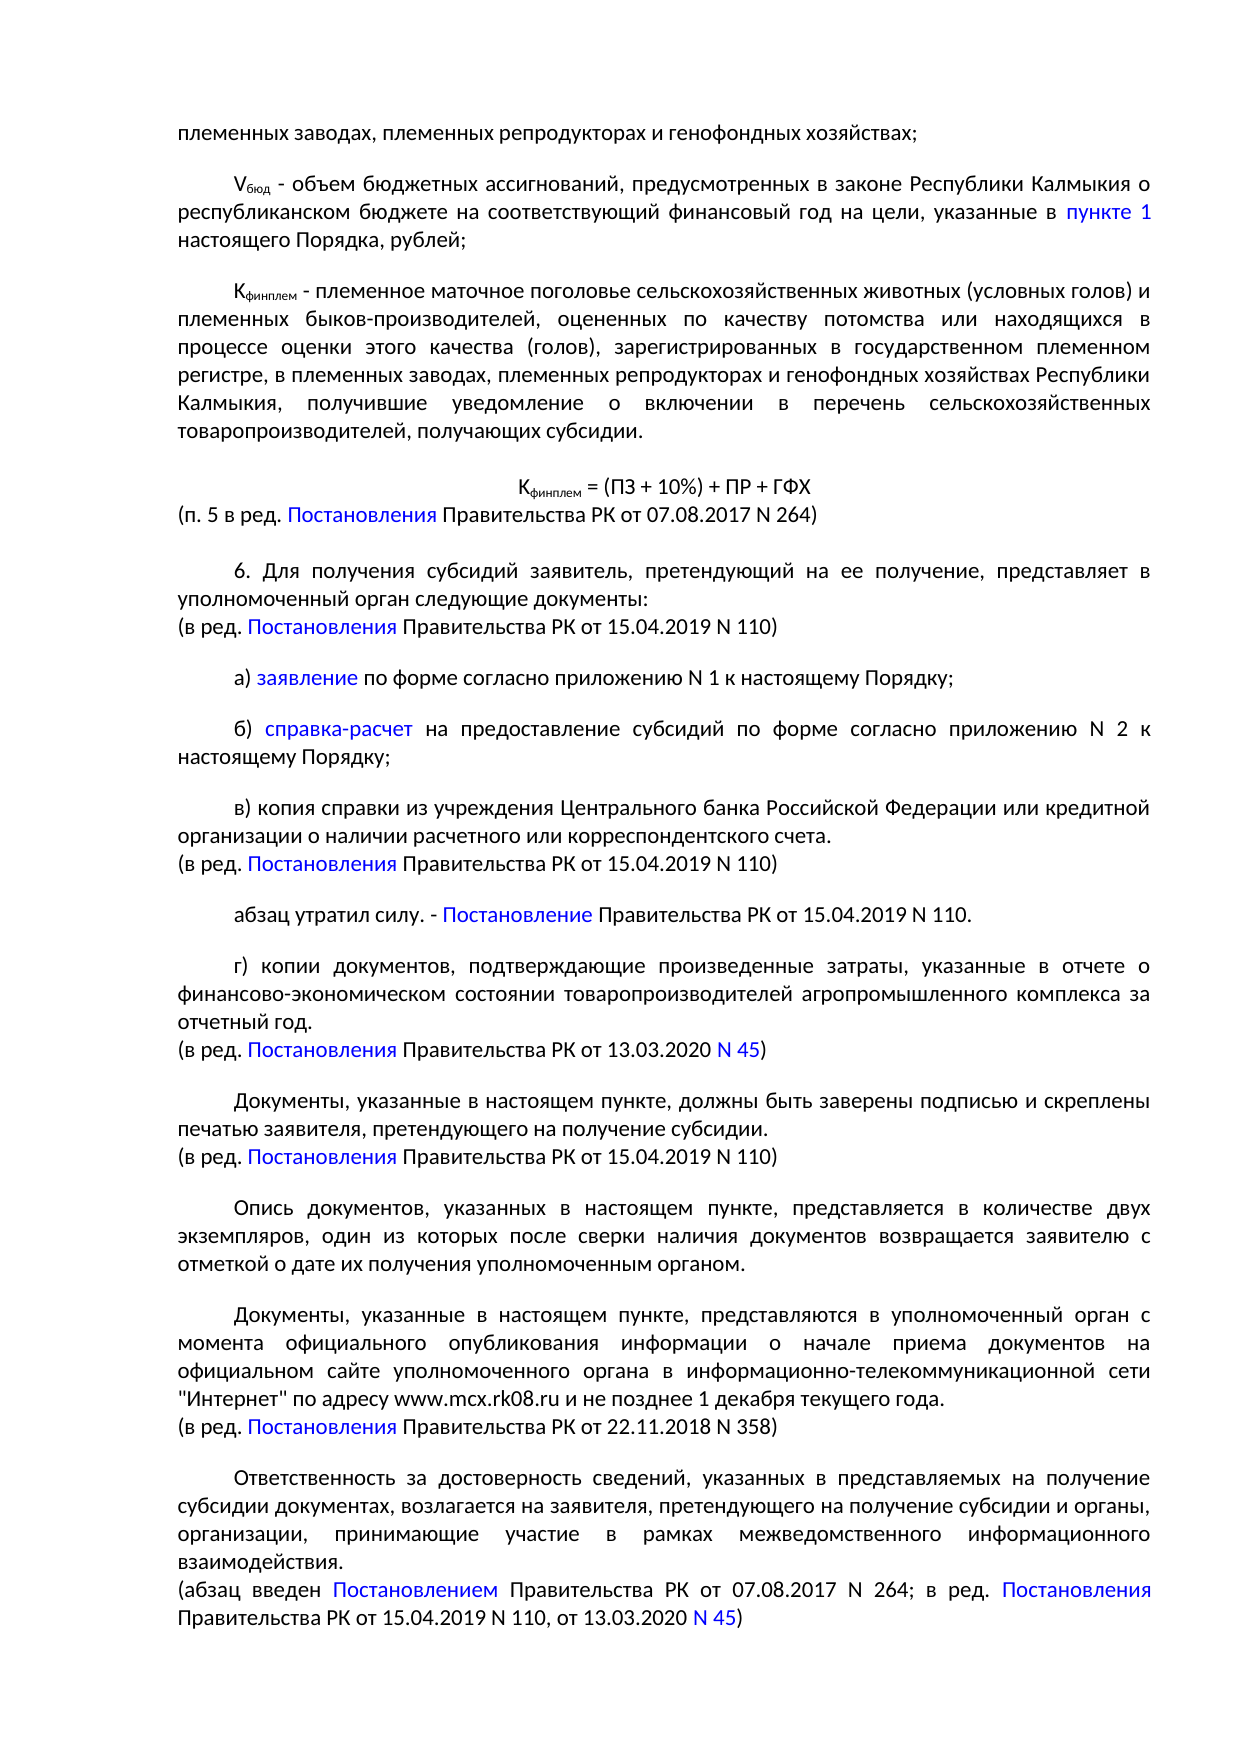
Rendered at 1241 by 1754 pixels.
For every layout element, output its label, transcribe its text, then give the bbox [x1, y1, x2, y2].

text (в ред. Постановления Правительства РК от 15.04.2019 N 110) [177, 1142, 1152, 1170]
text а) заявление по форме согласно приложению N 1 к настоящему Порядку; [177, 663, 1152, 691]
text (в ред. Постановления Правительства РК от 22.11.2018 N 358) [177, 1412, 1152, 1440]
text (в ред. Постановления Правительства РК от 13.03.2020 N 45) [177, 1035, 1152, 1063]
text Kфинплем = (ПЗ + 10%) + ПР + ГФХ [177, 472, 1152, 500]
text (абзац введен Постановлением Правительства РК от 07.08.2017 N 264; в ред. Постановления Правительства РК от 15.04.2019 N 110, от 13.03.2020 N 45) [177, 1575, 1152, 1631]
text Vбюд - объем бюджетных ассигнований, предусмотренных в законе Республики Калмыкия о республиканском бюджете на соответствующий финансовый год на цели, указанные в пункте 1 настоящего Порядка, рублей; [177, 169, 1152, 253]
text Опись документов, указанных в настоящем пункте, представляется в количестве двух экземпляров, один из которых после сверки наличия документов возвращается заявителю с отметкой о дате их получения уполномоченным органом. [177, 1193, 1152, 1277]
text 6. Для получения субсидий заявитель, претендующий на ее получение, представляет в уполномоченный орган следующие документы: [177, 556, 1152, 612]
text в) копия справки из учреждения Центрального банка Российской Федерации или кредитной организации о наличии расчетного или корреспондентского счета. [177, 793, 1152, 849]
text абзац утратил силу. - Постановление Правительства РК от 15.04.2019 N 110. [177, 900, 1152, 928]
text б) справка-расчет на предоставление субсидий по форме согласно приложению N 2 к настоящему Порядку; [177, 714, 1152, 770]
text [177, 118, 1152, 146]
text Kфинплем - племенное маточное поголовье сельскохозяйственных животных (условных голов) и племенных быков-производителей, оцененных по качеству потомства или находящихся в процессе оценки этого качества (голов), зарегистрированных в государственном племенном регистре, в племенных заводах, племенных репродукторах и генофондных хозяйствах Республики Калмыкия, получившие уведомление о включении в перечень сельскохозяйственных товаропроизводителей, получающих субсидии. [177, 276, 1152, 444]
text (в ред. Постановления Правительства РК от 15.04.2019 N 110) [177, 849, 1152, 877]
text Документы, указанные в настоящем пункте, представляются в уполномоченный орган с момента официального опубликования информации о начале приема документов на официальном сайте уполномоченного органа в информационно-телекоммуникационной сети "Интернет" по адресу www.mcx.rk08.ru и не позднее 1 декабря текущего года. [177, 1300, 1152, 1412]
text Документы, указанные в настоящем пункте, должны быть заверены подписью и скреплены печатью заявителя, претендующего на получение субсидии. [177, 1086, 1152, 1142]
text г) копии документов, подтверждающие произведенные затраты, указанные в отчете о финансово-экономическом состоянии товаропроизводителей агропромышленного комплекса за отчетный год. [177, 951, 1152, 1035]
text (в ред. Постановления Правительства РК от 15.04.2019 N 110) [177, 612, 1152, 640]
text Ответственность за достоверность сведений, указанных в представляемых на получение субсидии документах, возлагается на заявителя, претендующего на получение субсидии и органы, организации, принимающие участие в рамках межведомственного информационного взаимодействия. [177, 1463, 1152, 1575]
text (п. 5 в ред. Постановления Правительства РК от 07.08.2017 N 264) [177, 500, 1152, 528]
